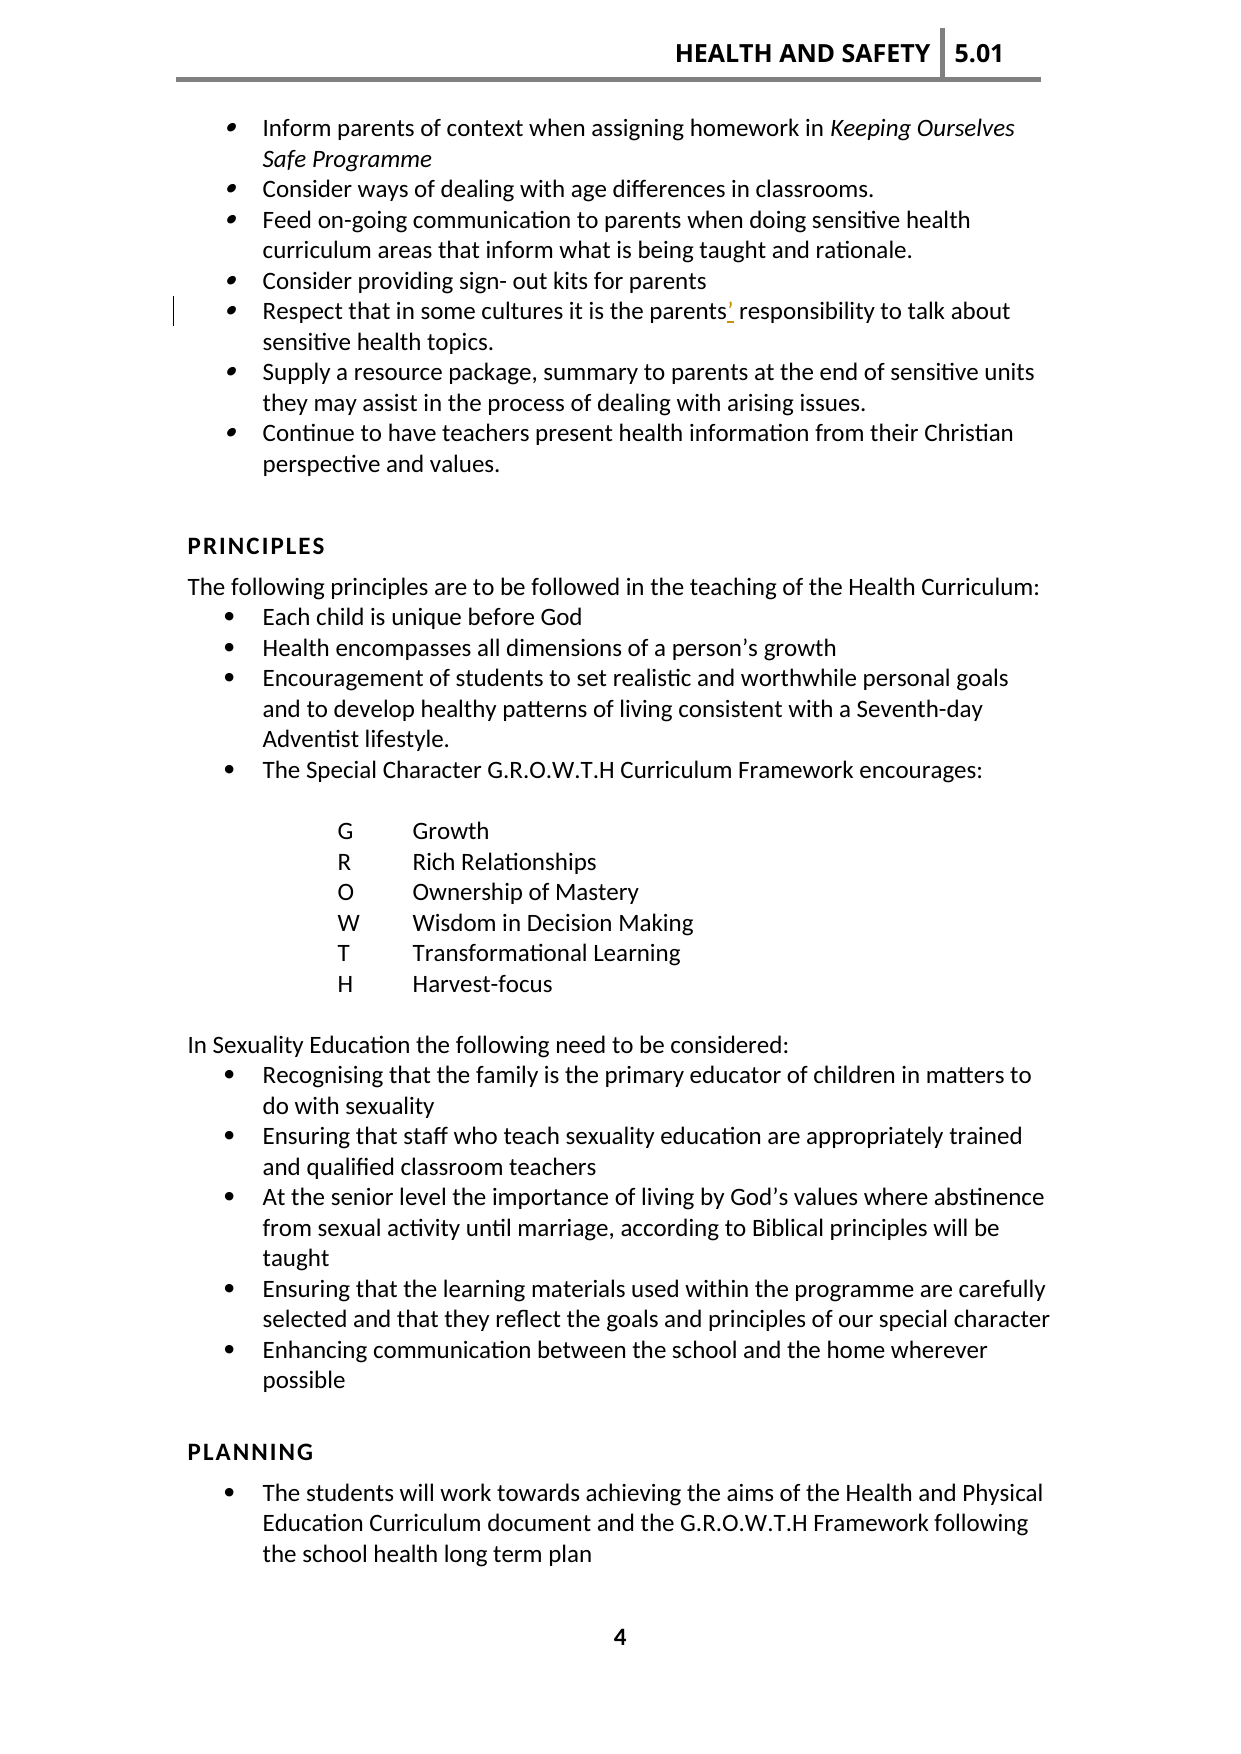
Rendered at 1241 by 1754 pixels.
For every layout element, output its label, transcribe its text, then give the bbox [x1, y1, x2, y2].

list Continue to have teachers present health information from their Christian perspective and values. [225, 418, 1053, 479]
text In Sexuality Education the following need to be considered: [187, 1029, 1053, 1059]
list Each child is unique before God [225, 601, 1053, 632]
list The Special Character G.R.O.W.T.H Curriculum Framework encourages: [225, 754, 1053, 784]
subtitle PRINCIPLES [187, 530, 1053, 561]
text R Rich Relationships [262, 846, 1053, 876]
list At the senior level the importance of living by God’s values where abstinence from sexual activity until marriage, according to Biblical principles will be taught [225, 1181, 1053, 1273]
list Feed on-going communication to parents when doing sensitive health curriculum areas that inform what is being taught and rationale. [225, 204, 1053, 265]
list Respect that in some cultures it is the parents responsibility to talk about sensitive health topics. [225, 296, 1053, 357]
list Ensuring that the learning materials used within the programme are carefully selected and that they reflect the goals and principles of our special character [225, 1273, 1053, 1334]
text T Transformational Learning [262, 937, 1053, 968]
text G Growth [262, 815, 1053, 846]
text The following principles are to be followed in the teaching of the Health Curriculum: [187, 571, 1053, 601]
list Health encompasses all dimensions of a person’s growth [225, 632, 1053, 662]
text W Wisdom in Decision Making [262, 907, 1053, 937]
list Consider ways of dealing with age differences in classrooms. [225, 173, 1053, 204]
list The students will work towards achieving the aims of the Health and Physical Education Curriculum document and the G.R.O.W.T.H Framework following the school health long term plan [225, 1477, 1053, 1568]
list Recognising that the family is the primary educator of children in matters to do with sexuality [225, 1059, 1053, 1120]
list Inform parents of context when assigning homework in Keeping Ourselves Safe Programme [225, 112, 1053, 173]
list Consider providing sign- out kits for parents [225, 265, 1053, 296]
list Enhancing communication between the school and the home wherever possible [225, 1334, 1053, 1395]
list Supply a resource package, summary to parents at the end of sensitive units they may assist in the process of dealing with arising issues. [225, 357, 1053, 418]
text H Harvest-focus [262, 968, 1053, 998]
subtitle PLANNING [187, 1436, 1053, 1466]
list Encouragement of students to set realistic and worthwhile personal goals and to develop healthy patterns of living consistent with a Seventh-day Adventist lifestyle. [225, 662, 1053, 754]
list Ensuring that staff who teach sexuality education are appropriately trained and qualified classroom teachers [225, 1120, 1053, 1181]
text O Ownership of Mastery [262, 876, 1053, 907]
